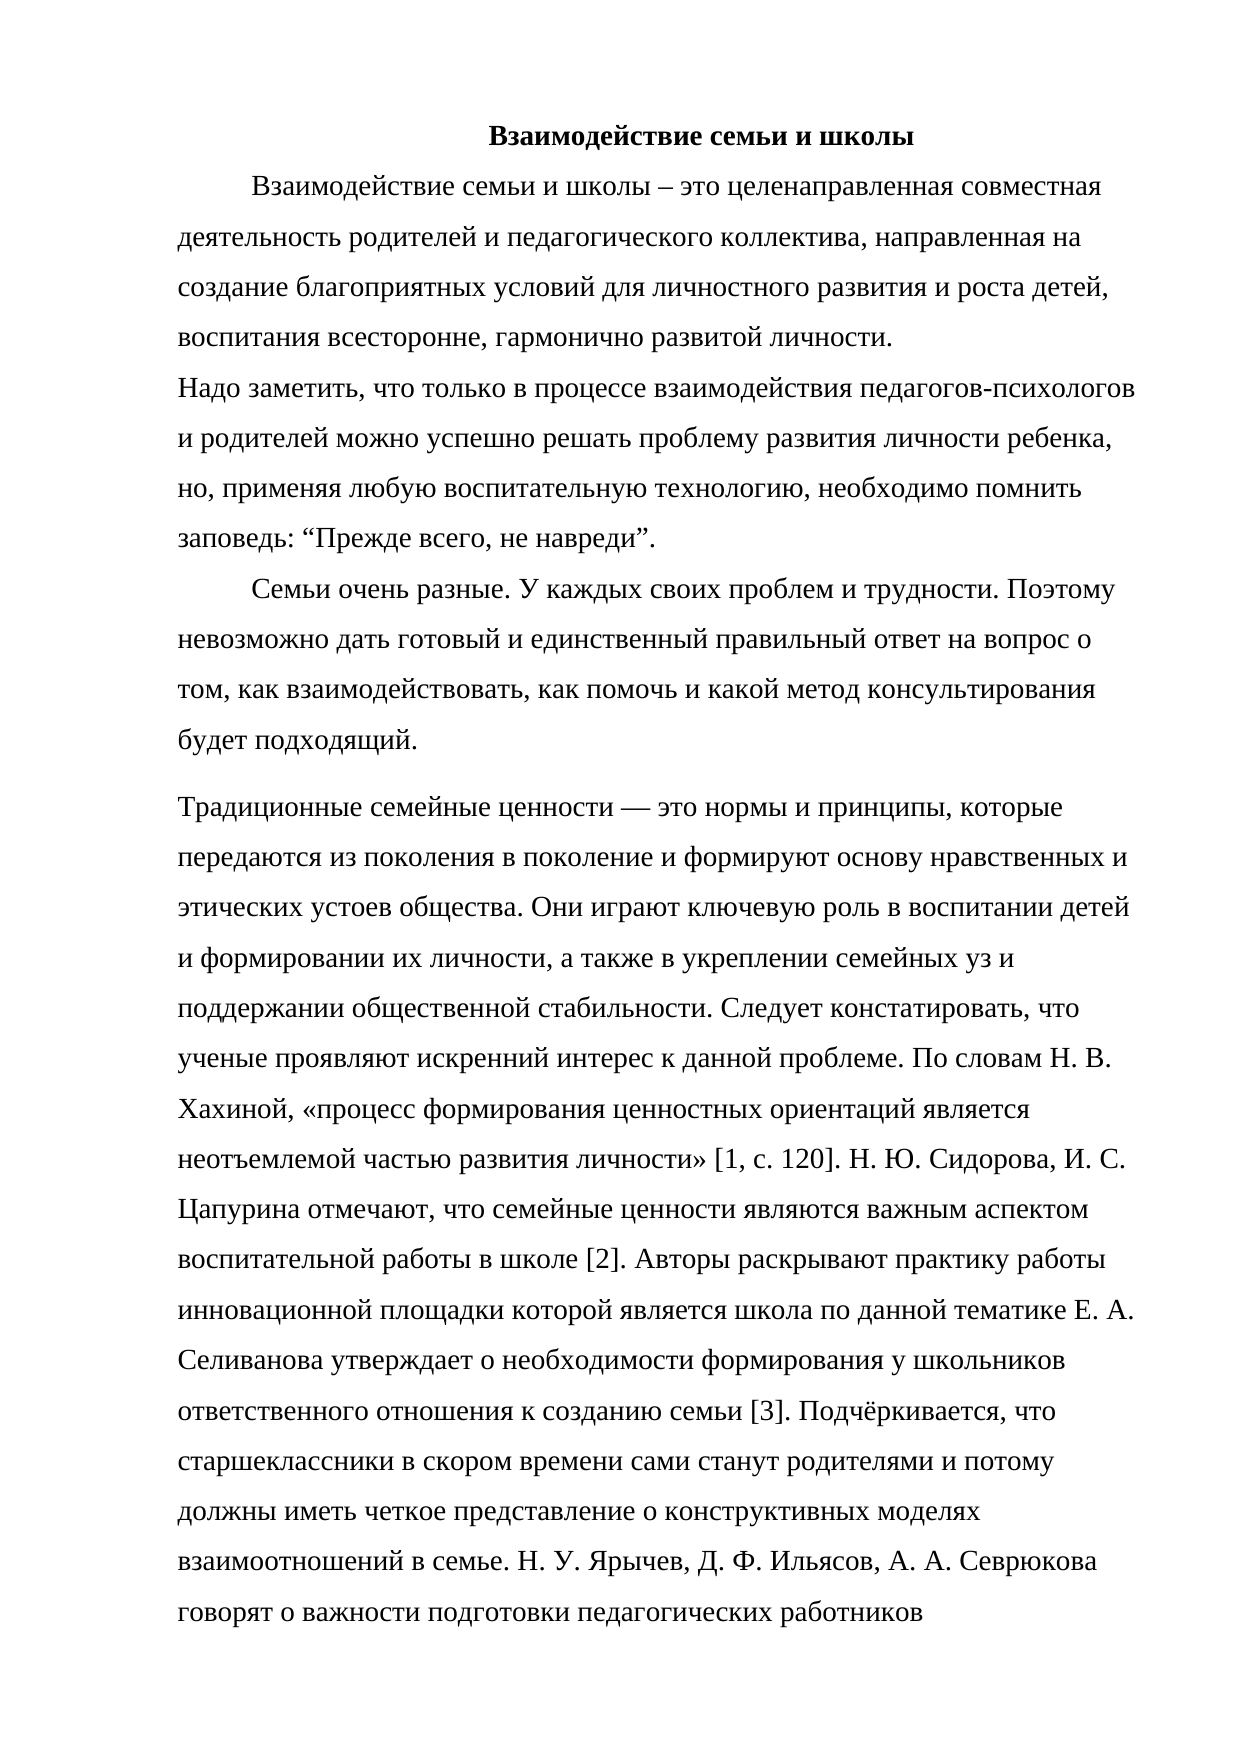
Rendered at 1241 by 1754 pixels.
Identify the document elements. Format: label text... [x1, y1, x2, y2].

text Взаимодействие семьи и школы [177, 118, 1152, 152]
text Взаимодействие семьи и школы – это целенаправленная совместная деятельность родителей и педагогического коллектива, направленная на создание благоприятных условий для личностного развития и роста детей, воспитания всесторонне, гармонично развитой личности. [177, 168, 1152, 353]
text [177, 789, 1152, 1627]
text Семьи очень разные. У каждых своих проблем и трудности. Поэтому невозможно дать готовый и единственный правильный ответ на вопрос о том, как взаимодействовать, как помочь и какой метод консультирования будет подходящий. [177, 571, 1152, 755]
text Надо заметить, что только в процессе взаимодействия педагогов-психологов и родителей можно успешно решать проблему развития личности ребенка, но, применяя любую воспитательную технологию, необходимо помнить заповедь: “Прежде всего, не навреди”. [177, 370, 1152, 554]
